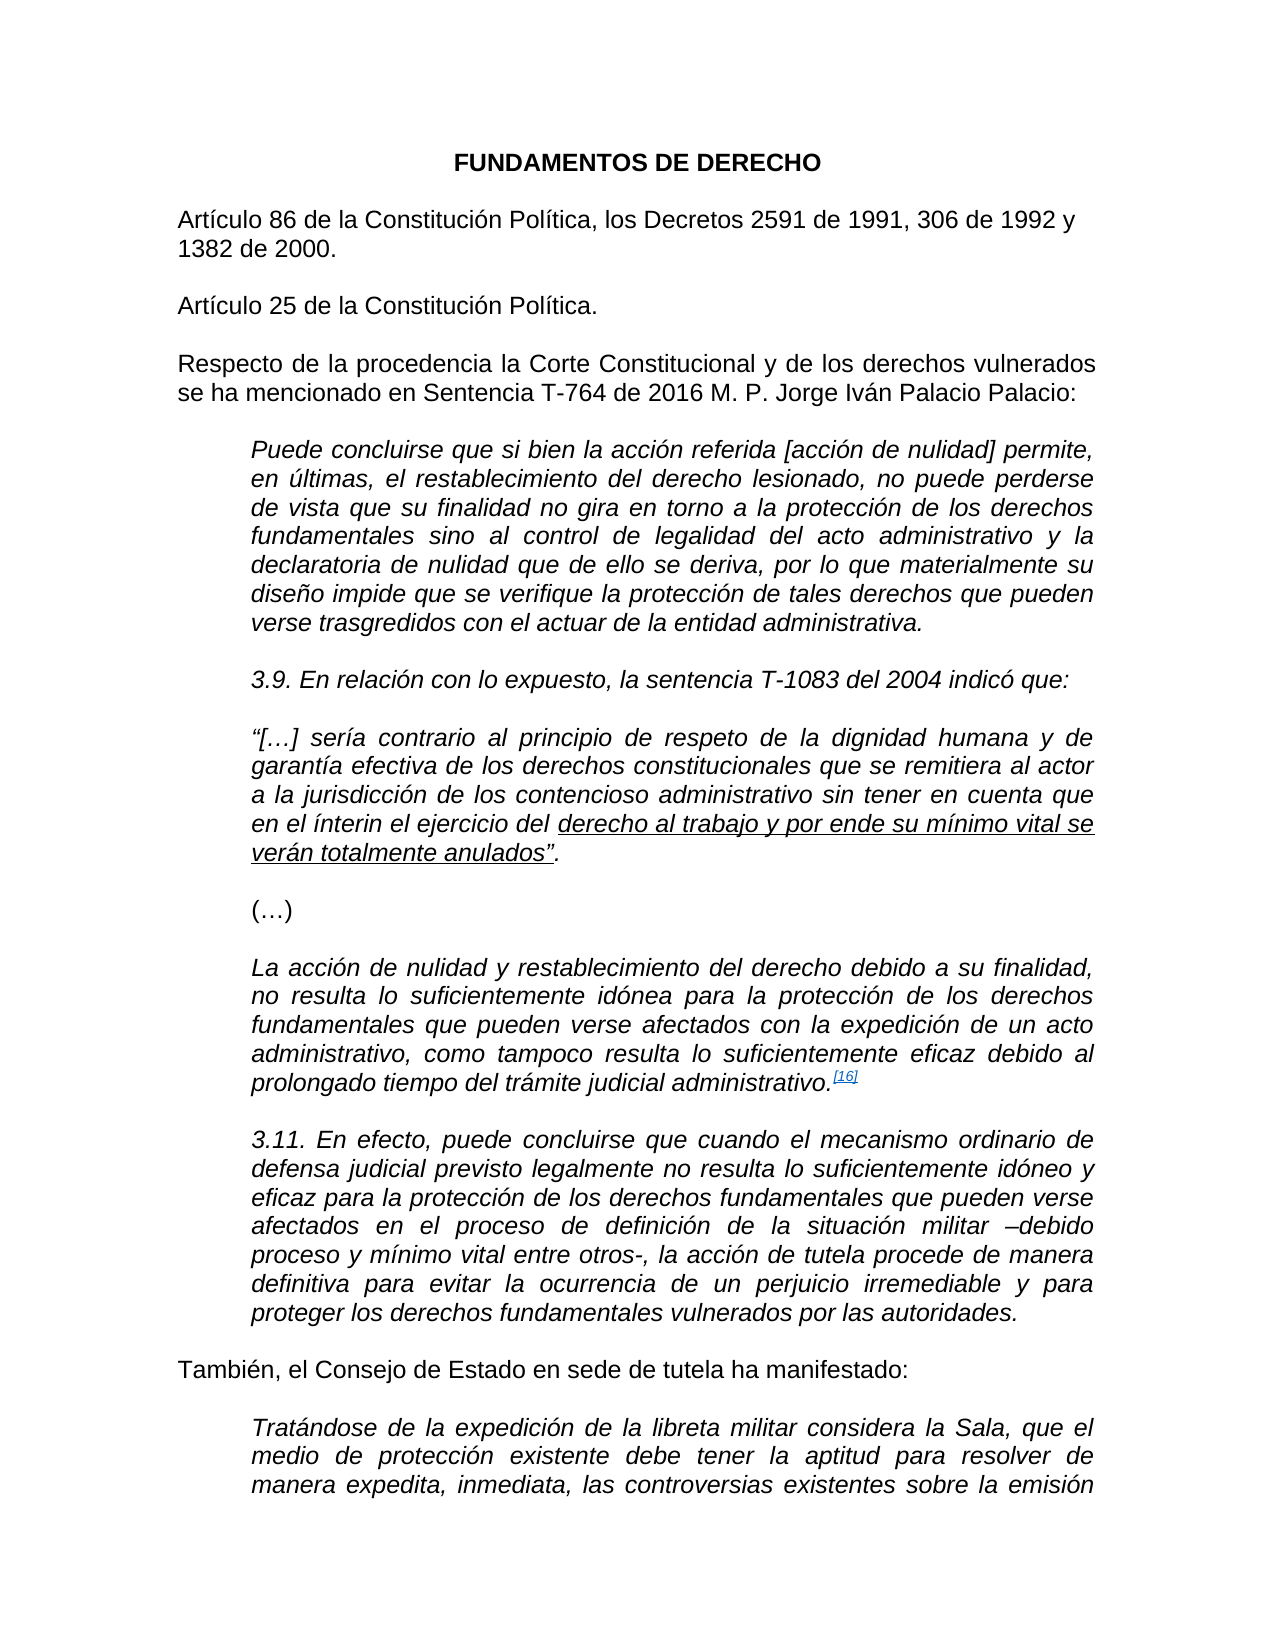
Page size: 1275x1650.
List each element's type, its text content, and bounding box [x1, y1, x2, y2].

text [251, 1413, 1098, 1499]
text Artículo 86 de la Constitución Política, los Decretos 2591 de 1991, 306 de 1992 y 1382 de 2000. [177, 205, 1098, 263]
text (…) [177, 895, 1098, 924]
text Respecto de la procedencia la Corte Constitucional y de los derechos vulnerados se ha mencionado en Sentencia T-764 de 2016 M. P. Jorge Iván Palacio Palacio: [177, 349, 1098, 406]
text 3.9. En relación con lo expuesto, la sentencia T-1083 del 2004 indicó que: [251, 665, 1098, 694]
text “[…] sería contrario al principio de respeto de la dignidad humana y de garantía efectiva de los derechos constitucionales que se remitiera al actor a la jurisdicción de los contencioso administrativo sin tener en cuenta que en el ínterin el ejercicio del derecho al trabajo y por ende su mínimo vital se verán totalmente anulados”. [251, 723, 1098, 866]
text 3.11. En efecto, puede concluirse que cuando el mecanismo ordinario de defensa judicial previsto legalmente no resulta lo suficientemente idóneo y eficaz para la protección de los derechos fundamentales que pueden verse afectados en el proceso de definición de la situación militar –debido proceso y mínimo vital entre otros-, la acción de tutela procede de manera definitiva para evitar la ocurrencia de un perjuicio irremediable y para proteger los derechos fundamentales vulnerados por las autoridades. [251, 1125, 1098, 1326]
text Puede concluirse que si bien la acción referida [acción de nulidad] permite, en últimas, el restablecimiento del derecho lesionado, no puede perderse de vista que su finalidad no gira en torno a la protección de los derechos fundamentales sino al control de legalidad del acto administrativo y la declaratoria de nulidad que de ello se deriva, por lo que materialmente su diseño impide que se verifique la protección de tales derechos que pueden verse trasgredidos con el actuar de la entidad administrativa. [251, 435, 1098, 636]
text La acción de nulidad y restablecimiento del derecho debido a su finalidad, no resulta lo suficientemente idónea para la protección de los derechos fundamentales que pueden verse afectados con la expedición de un acto administrativo, como tampoco resulta lo suficientemente eficaz debido al prolongado tiempo del trámite judicial administrativo.[16] [251, 953, 1098, 1096]
text También, el Consejo de Estado en sede de tutela ha manifestado: [177, 1355, 1098, 1384]
text FUNDAMENTOS DE DERECHO [177, 148, 1098, 176]
text Artículo 25 de la Constitución Política. [177, 291, 1098, 320]
